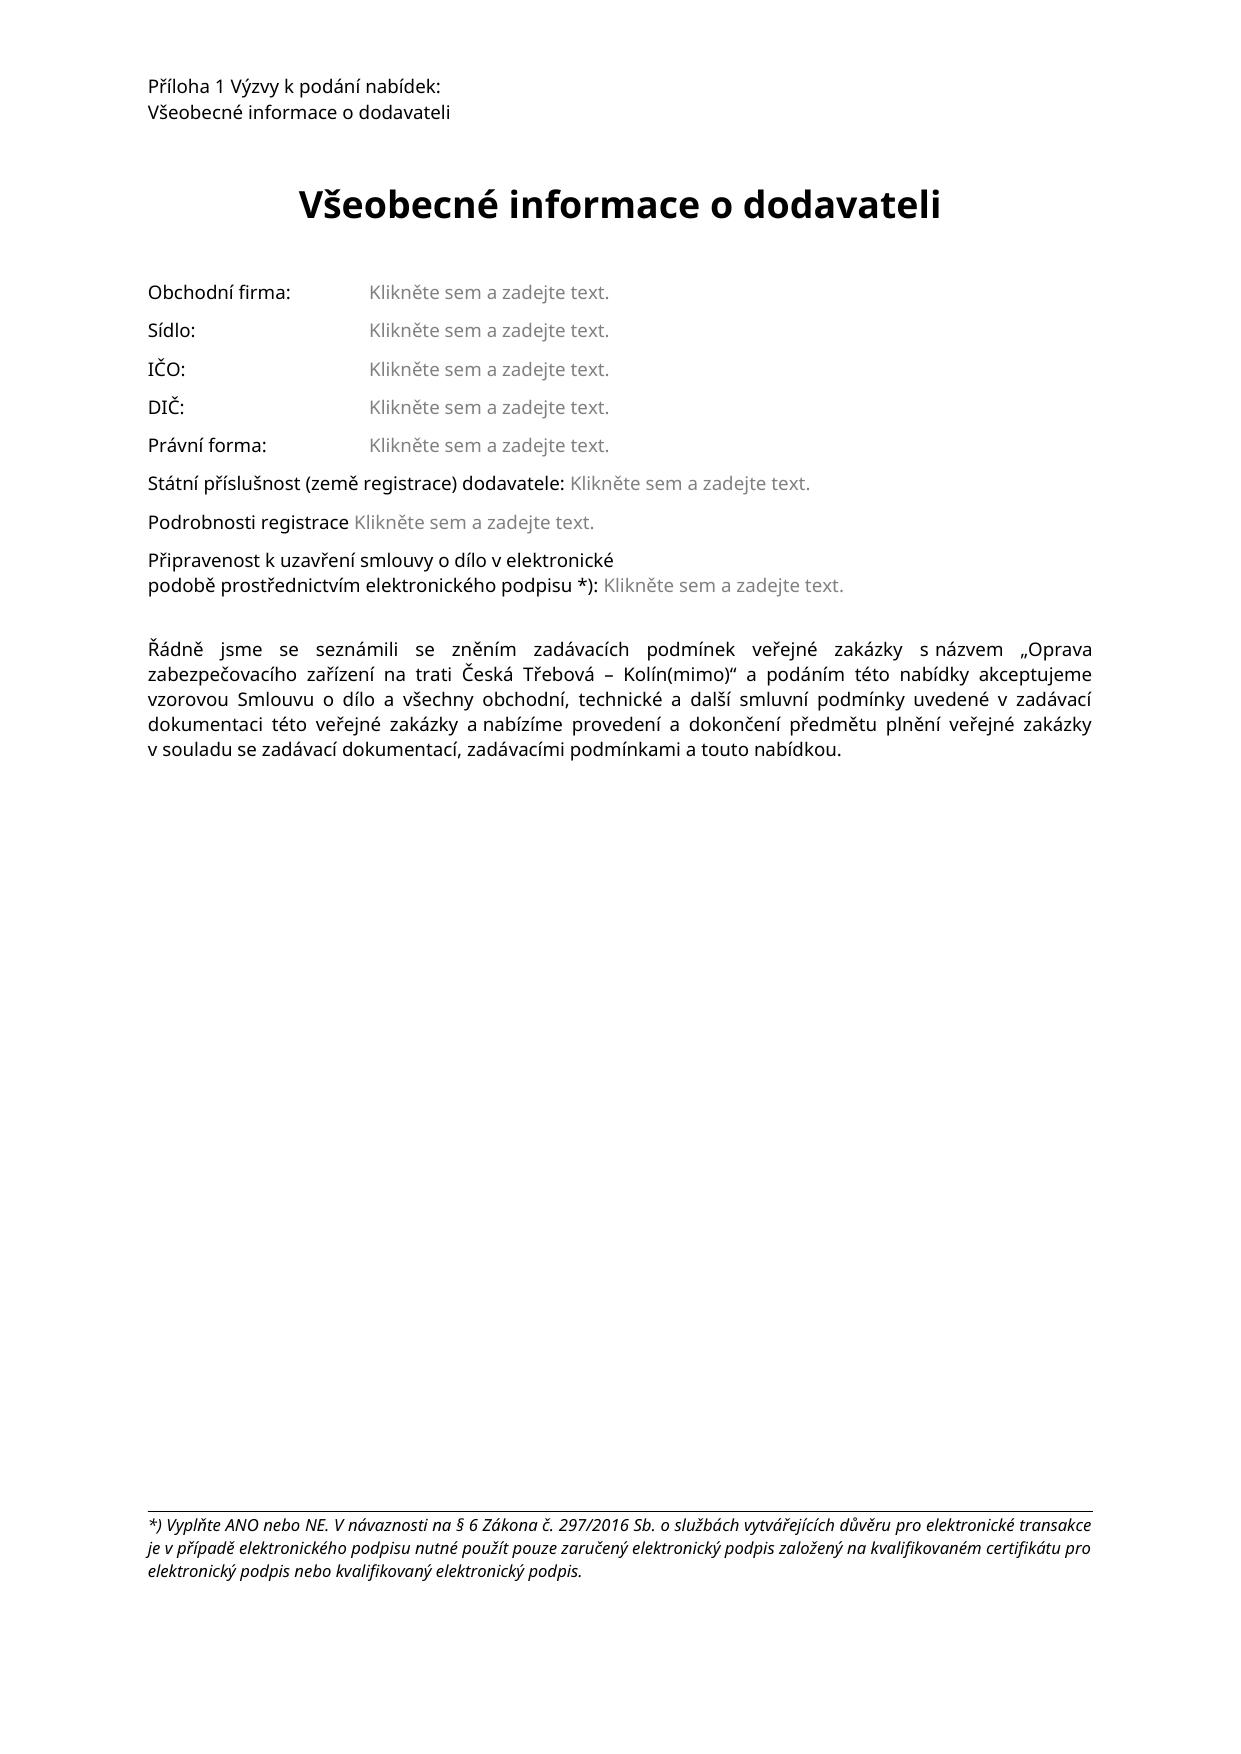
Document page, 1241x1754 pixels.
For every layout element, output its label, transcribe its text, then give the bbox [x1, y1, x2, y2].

text Podrobnosti registrace [148, 509, 1093, 534]
title Všeobecné informace o dodavateli [148, 178, 1093, 229]
text Připravenost k uzavření smlouvy o dílo v elektronické [148, 547, 1093, 573]
text Státní příslušnost (země registrace) dodavatele: [148, 471, 1093, 496]
text IČO: [148, 356, 1093, 382]
text Sídlo: [148, 318, 1093, 343]
text *) Vyplňte ANO nebo NE. V návaznosti na § 6 Zákona č. 297/2016 Sb. o službách vytvářejících důvěru pro elektronické transakce je v případě elektronického podpisu nutné použít pouze zaručený elektronický podpis založený na kvalifikovaném certifikátu pro elektronický podpis nebo kvalifikovaný elektronický podpis. [148, 1512, 1093, 1582]
text podobě prostřednictvím elektronického podpisu *): [148, 573, 1093, 598]
text DIČ: [148, 394, 1093, 420]
text Právní forma: [148, 432, 1093, 458]
text Obchodní firma: [148, 279, 1093, 305]
text Řádně jsme se seznámili se zněním zadávacích podmínek veřejné zakázky s názvem „Oprava zabezpečovacího zařízení na trati Česká Třebová – Kolín(mimo)“ a podáním této nabídky akceptujeme vzorovou Smlouvu o dílo a všechny obchodní, technické a další smluvní podmínky uvedené v zadávací dokumentaci této veřejné zakázky a nabízíme provedení a dokončení předmětu plnění veřejné zakázky v souladu se zadávací dokumentací, zadávacími podmínkami a touto nabídkou. [148, 636, 1093, 761]
